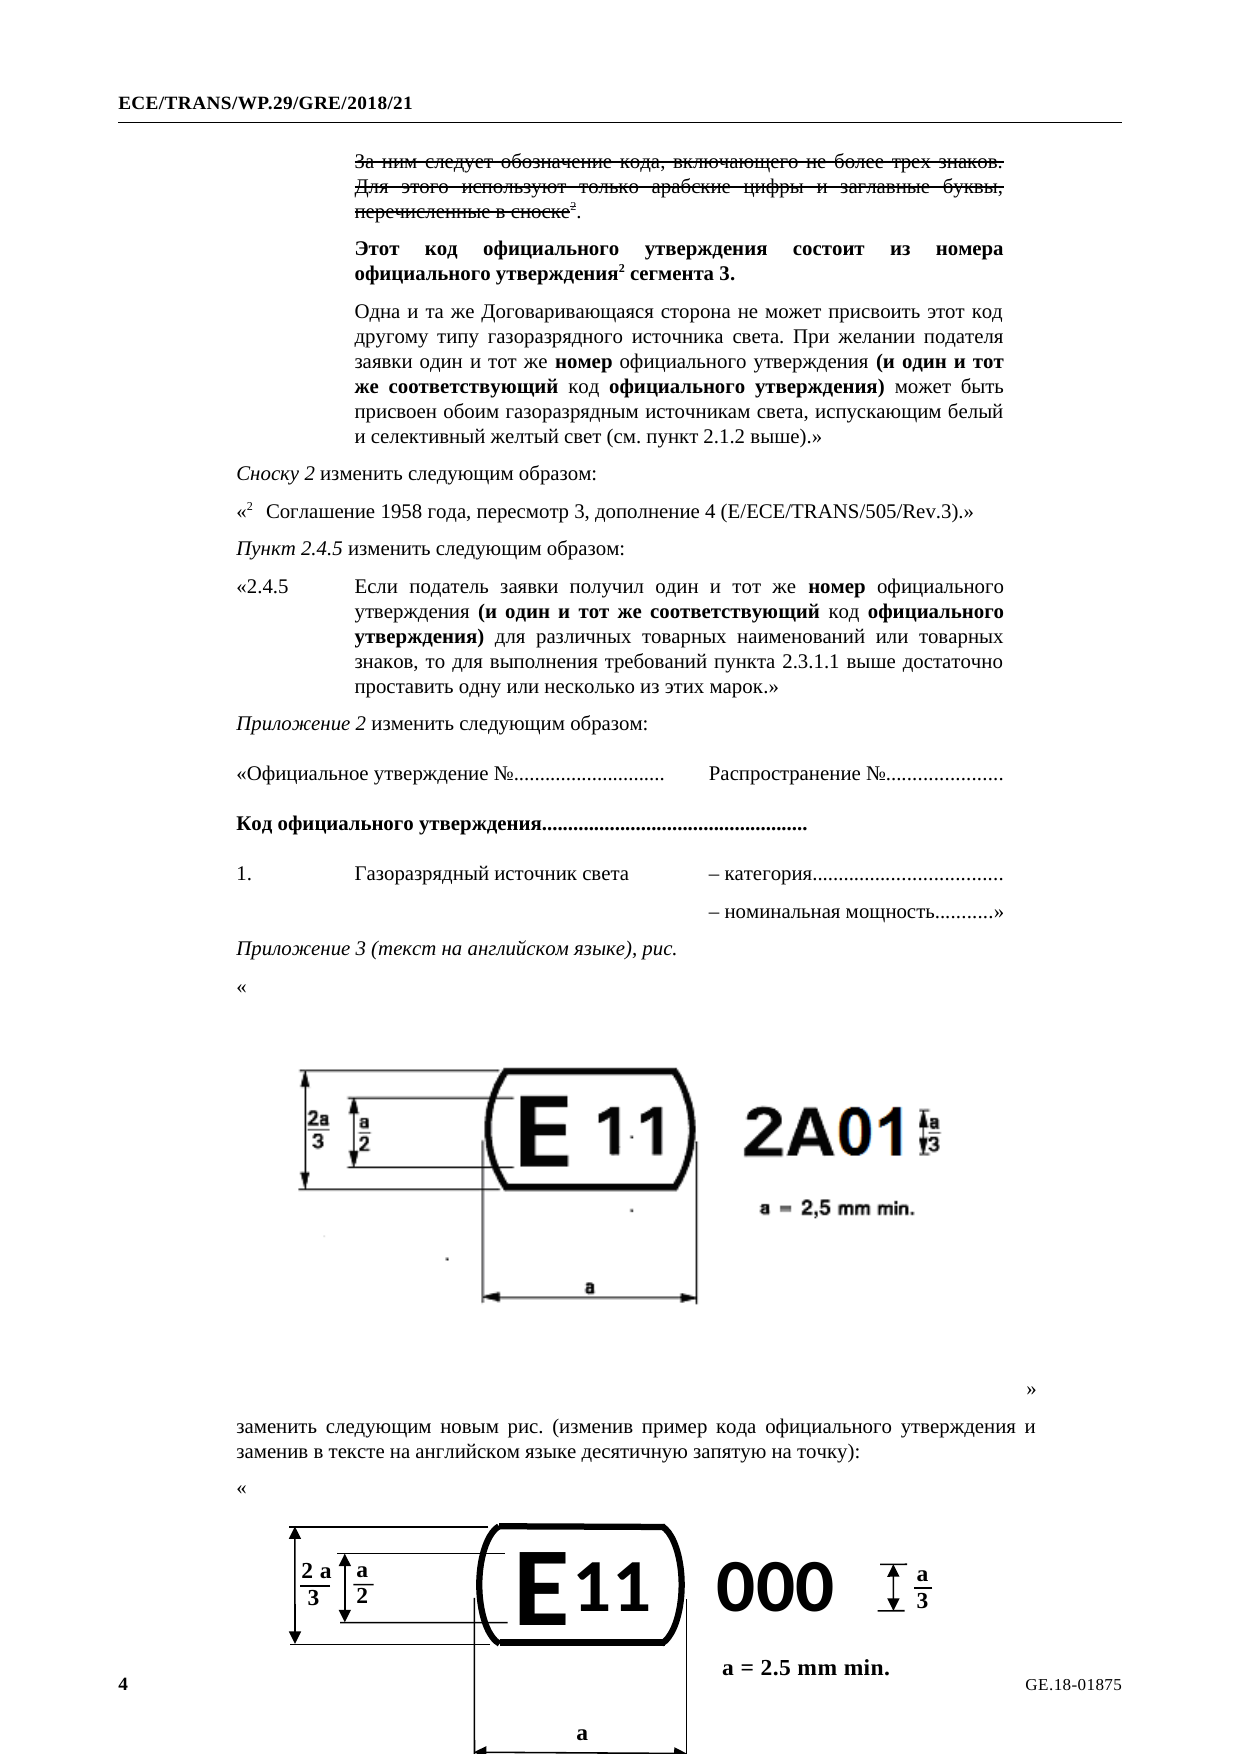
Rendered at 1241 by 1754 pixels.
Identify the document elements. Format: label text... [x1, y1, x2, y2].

text За ним следует обозначение кода, включающего не более трех знаков. Для этого используют только арабские цифры и заглавные буквы, перечисленные в сноске2. [354, 162, 1004, 186]
text «Официальное утверждение №............................. Распространение № [236, 760, 1003, 785]
text Одна и та же Договаривающаяся сторона не может присвоить этот код другому типу газоразрядного источника света. При желании подателя заявки один и тот же номер официального утверждения (и один и тот же соответствующий код официального утверждения) может быть присвоен обоим газоразрядным источникам света, испускающим белый и селективный желтый свет (см. пункт 2.1.2 выше).» [354, 298, 1004, 448]
text « [177, 1475, 1122, 1499]
text 1. Газоразрядный источник света – категория [236, 860, 1003, 885]
text Приложение 2 изменить следующим образом: [236, 710, 1004, 735]
text За ним следует обозначение кода, включающего не более трех знаков. Для этого используют только арабские цифры и заглавные буквы, перечисленные в сноске2. [354, 188, 1004, 223]
text – номинальная мощность » [236, 898, 1003, 923]
text Приложение 3 (текст на английском языке), рис. [236, 935, 1004, 960]
text «2.4.5 Если податель заявки получил один и тот же номер официального утверждения (и один и тот же соответствующий код официального утверждения) для различных товарных наименований или товарных знаков, то для выполнения требований пункта 2.3.1.1 выше достаточно проставить одну или несколько из этих марок.» [236, 573, 1004, 698]
text «2 Соглашение 1958 года, пересмотр 3, дополнение 4 (E/ECE/TRANS/505/Rev.3).» [236, 498, 1004, 523]
picture [258, 1026, 1015, 1364]
text Код официального утверждения................................................... [236, 810, 1003, 835]
text Пункт 2.4.5 изменить следующим образом: [236, 535, 1004, 560]
text заменить следующим новым рис. (изменив пример кода официального утверждения и заменив в тексте на английском языке десятичную запятую на точку): [236, 1413, 1036, 1463]
text Этот код официального утверждения состоит из номера официального утверждения2 сегмента 3. [354, 235, 1004, 285]
text « [236, 973, 1004, 998]
text Сноску 2 изменить следующим образом: [236, 460, 1004, 485]
